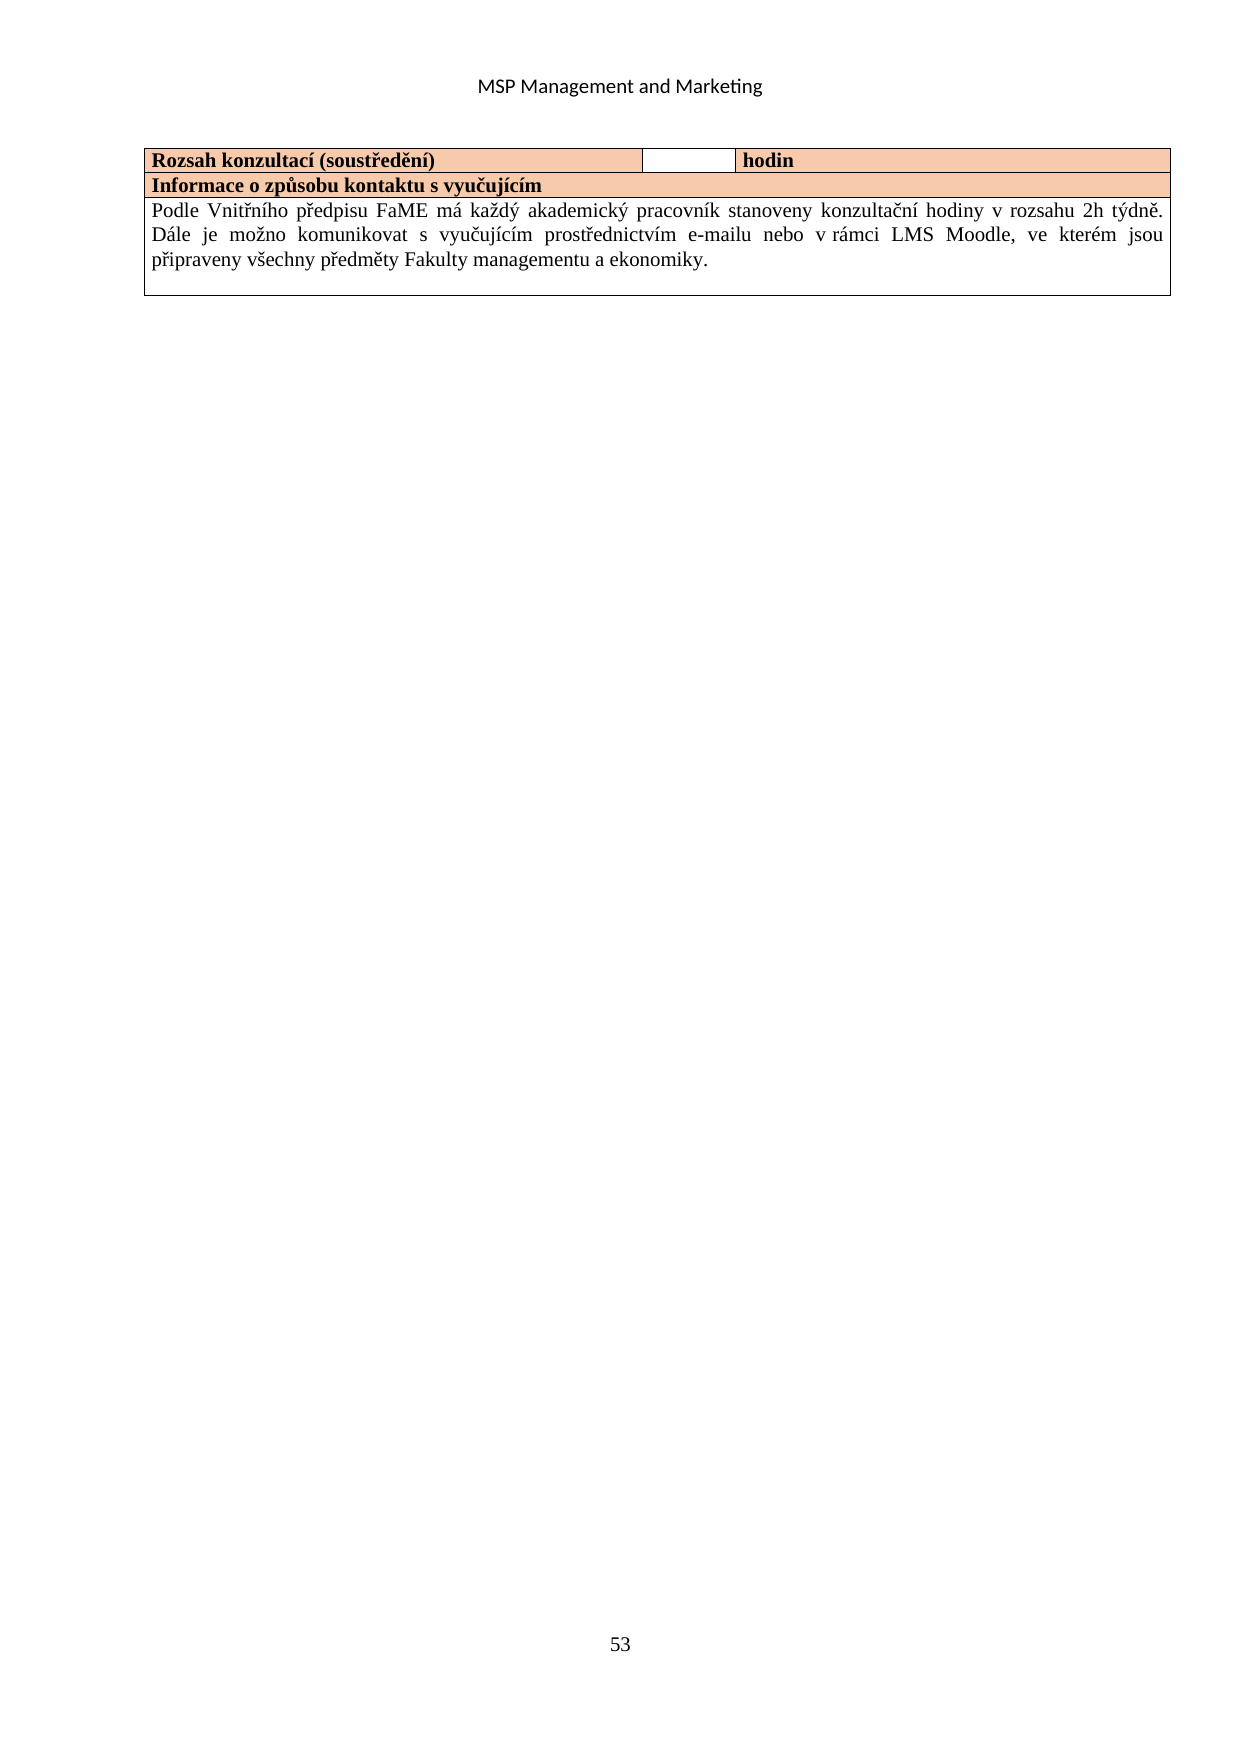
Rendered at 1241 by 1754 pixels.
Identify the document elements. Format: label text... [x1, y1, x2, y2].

table_cell Rozsah konzultací (soustředění) [145, 149, 642, 172]
table_cell Podle Vnitřního předpisu FaME má každý akademický pracovník stanoveny konzultační hodiny v rozsahu 2h týdně. Dále je možno komunikovat s vyučujícím prostřednictvím e-mailu nebo v rámci LMS Moodle, ve kterém jsou připraveny všechny předměty Fakulty managementu a ekonomiky. [145, 198, 1170, 295]
table_cell [643, 149, 735, 172]
table_cell hodin [736, 149, 1170, 172]
table_cell Informace o způsobu kontaktu s vyučujícím [145, 173, 1170, 197]
